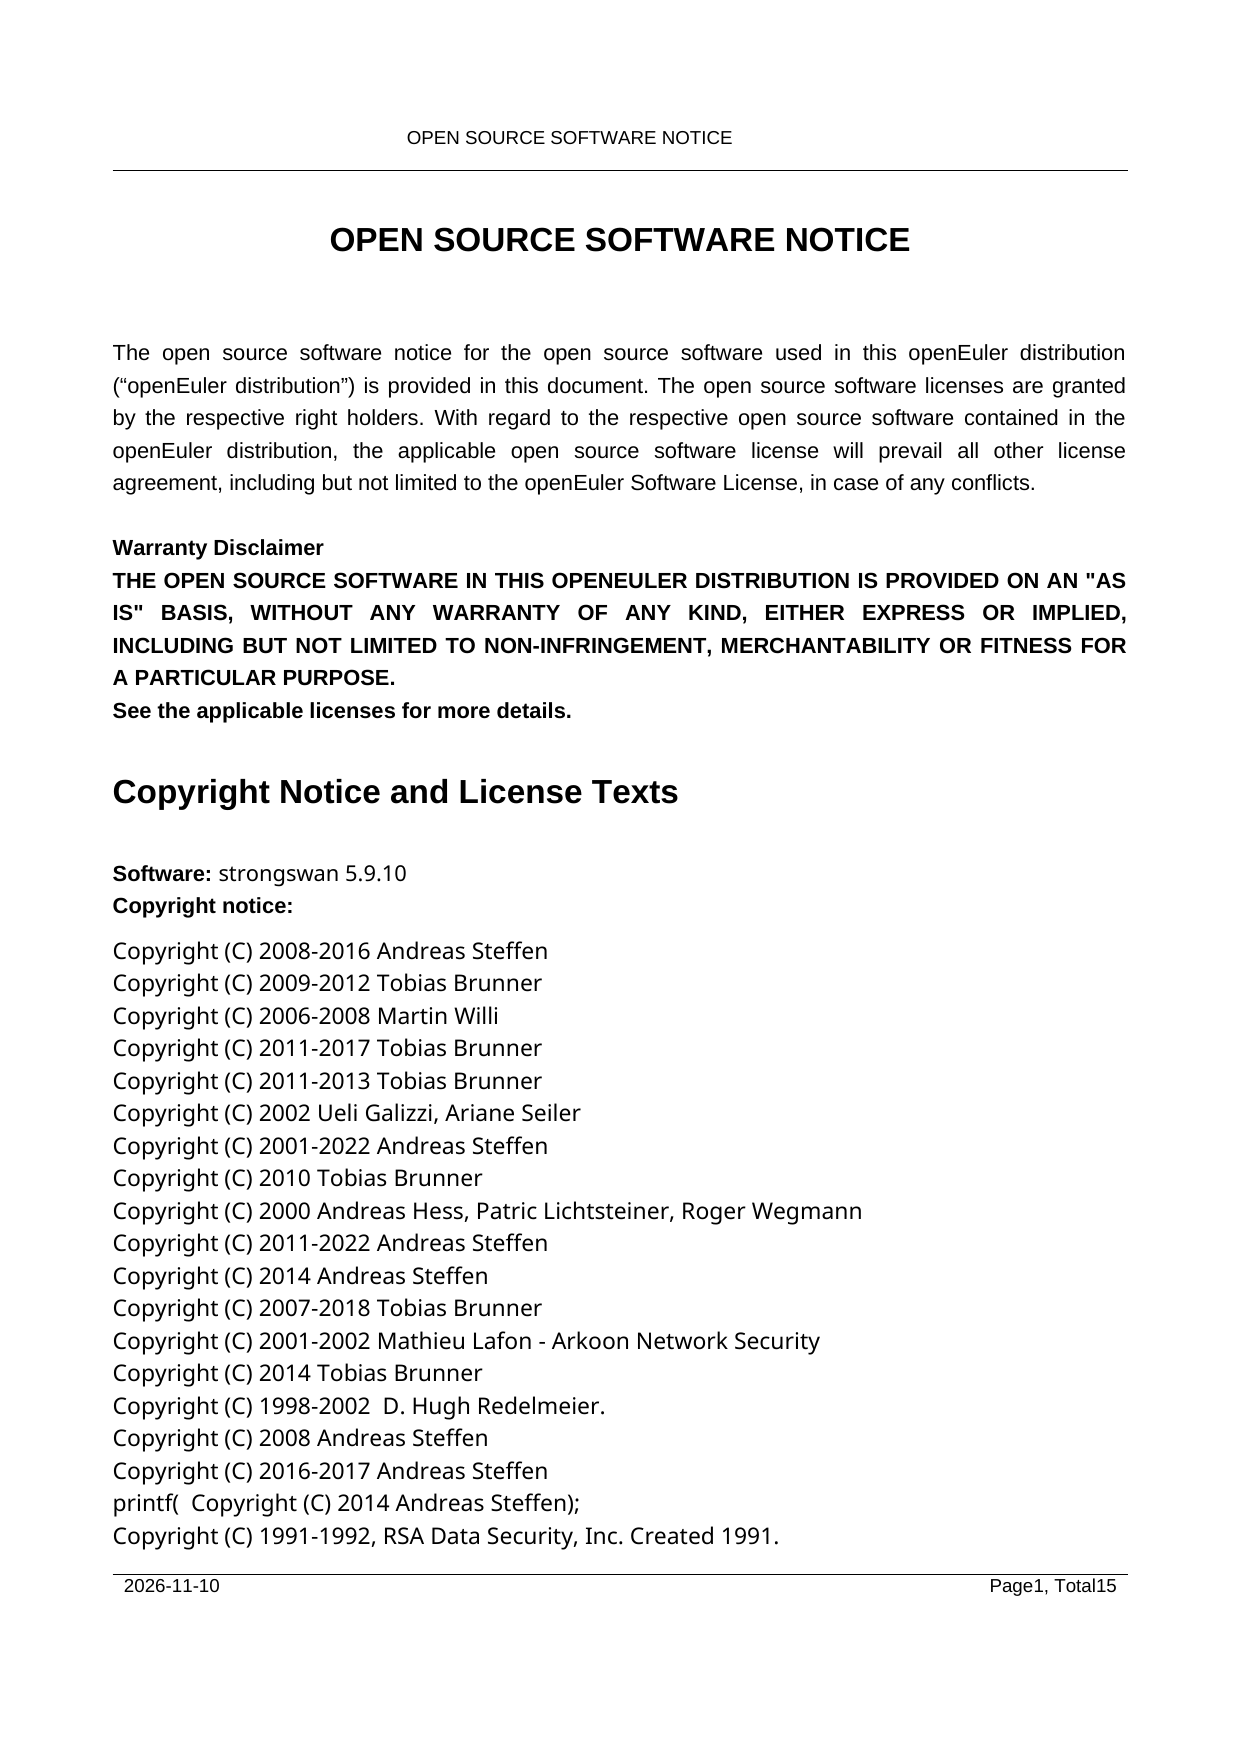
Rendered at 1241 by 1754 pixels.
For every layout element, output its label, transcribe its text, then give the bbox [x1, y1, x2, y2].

text Warranty Disclaimer [112, 531, 1128, 564]
title Software: strongswan 5.9.10 [112, 856, 1128, 889]
text The open source software notice for the open source software used in this openEuler distribution (“openEuler distribution”) is provided in this document. The open source software licenses are granted by the respective right holders. With regard to the respective open source software contained in the openEuler distribution, the applicable open source software license will prevail all other license agreement, including but not limited to the openEuler Software License, in case of any conflicts. [112, 336, 1128, 499]
text Copyright notice: [112, 889, 1128, 921]
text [112, 934, 1128, 1551]
text OPEN SOURCE SOFTWARE NOTICE [112, 206, 1128, 271]
text Copyright Notice and License Texts [112, 759, 1128, 824]
text THE OPEN SOURCE SOFTWARE IN THIS OPENEULER DISTRIBUTION IS PROVIDED ON AN "AS IS" BASIS, WITHOUT ANY WARRANTY OF ANY KIND, EITHER EXPRESS OR IMPLIED, INCLUDING BUT NOT LIMITED TO NON-INFRINGEMENT, MERCHANTABILITY OR FITNESS FOR A PARTICULAR PURPOSE. See the applicable licenses for more details. [112, 564, 1128, 726]
